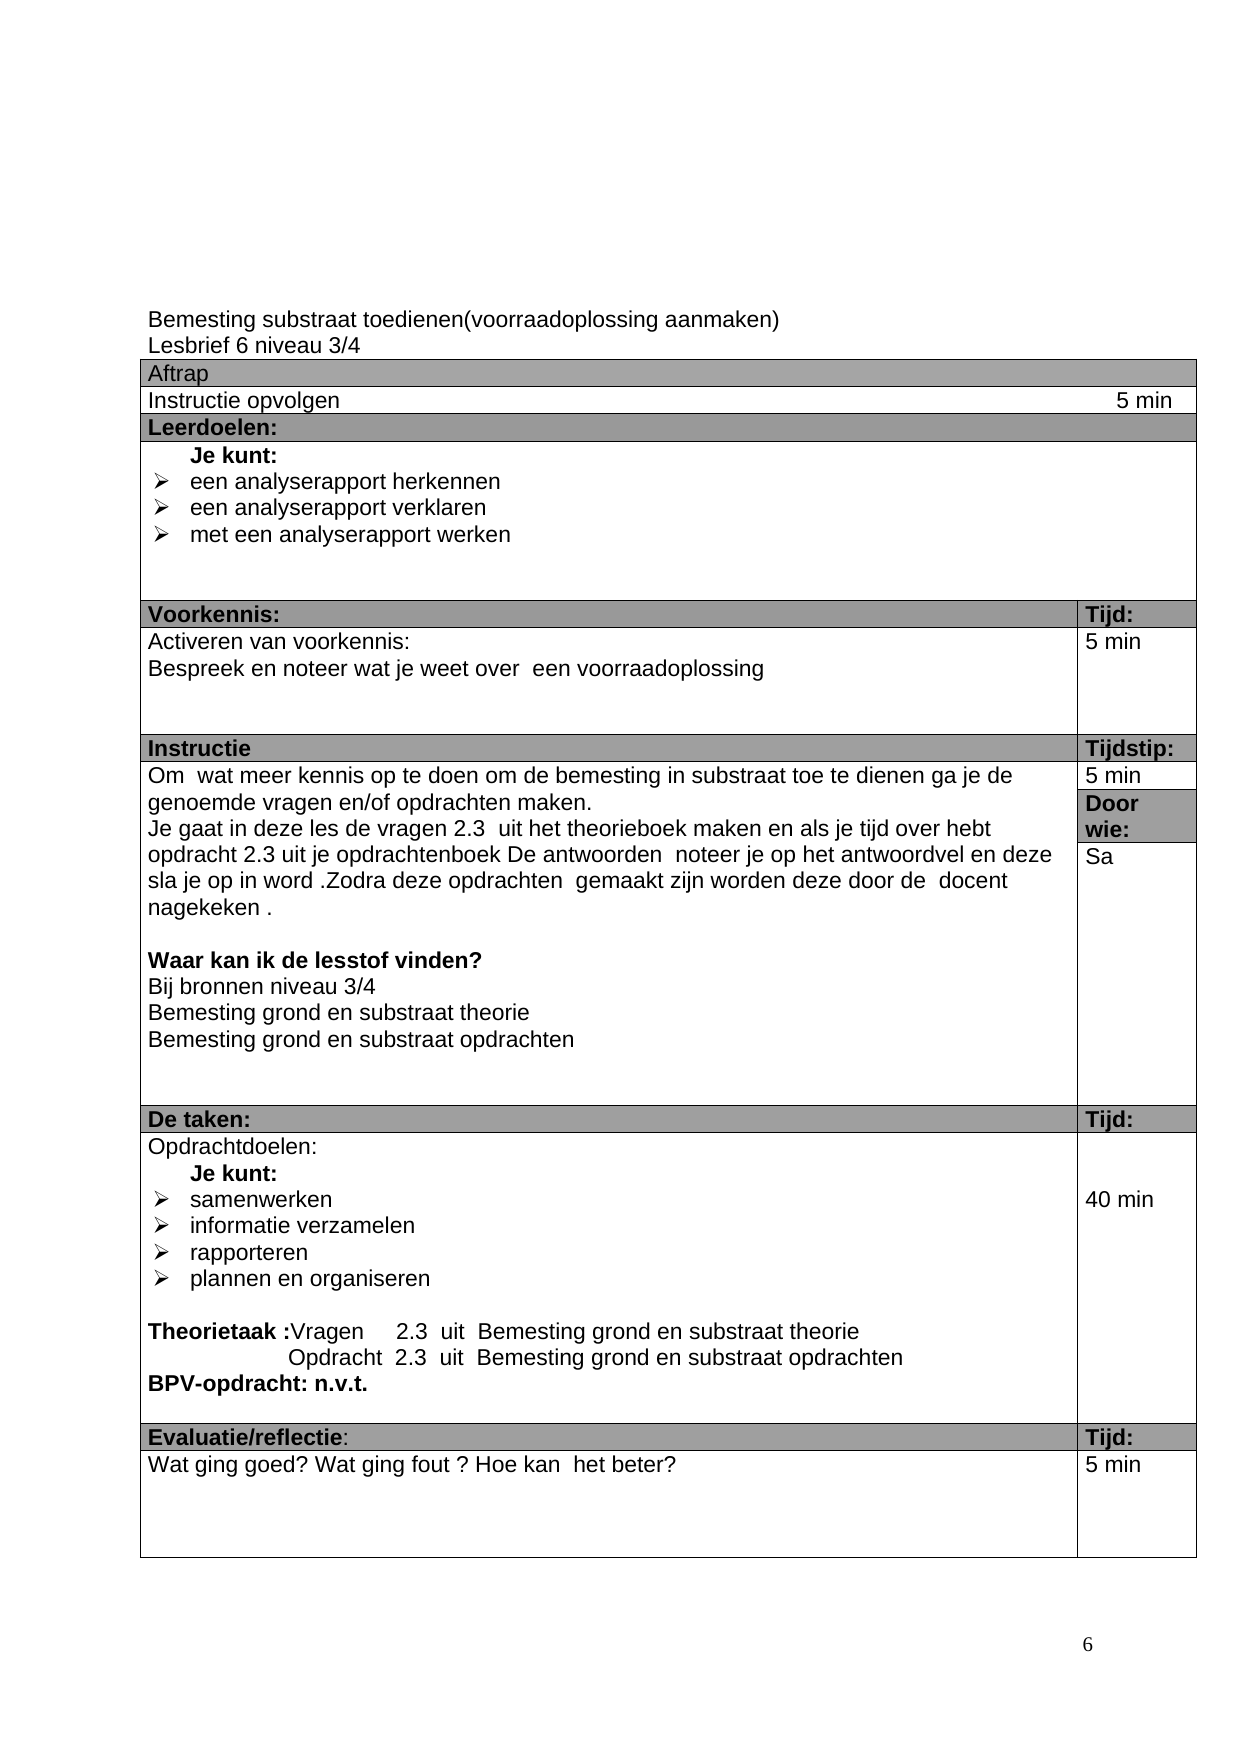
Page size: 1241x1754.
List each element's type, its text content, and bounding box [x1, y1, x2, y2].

text Lesbrief 6 niveau 3/4 [148, 332, 1093, 358]
table_cell 5 min [1078, 1451, 1196, 1557]
table_cell Instructie [141, 735, 1077, 761]
table_cell Instructie opvolgen 5 min [141, 387, 1196, 413]
table_cell Tijd: [1078, 601, 1196, 627]
table_cell Leerdoelen: [141, 414, 1196, 441]
table_cell Opdrachtdoelen: Je kunt: samenwerken informatie verzamelen rapporteren plannen en organiseren Theorietaak :Vragen 2.3 uit Bemesting grond en substraat theorie Opdracht 2.3 uit Bemesting grond en substraat opdrachten BPV-opdracht: n.v.t. [141, 1133, 1077, 1423]
table_cell 40 min [1078, 1133, 1196, 1423]
table_cell Om wat meer kennis op te doen om de bemesting in substraat toe te dienen ga je de genoemde vragen en/of opdrachten maken. Je gaat in deze les de vragen 2.3 uit het theorieboek maken en als je tijd over hebt opdracht 2.3 uit je opdrachtenboek De antwoorden noteer je op het antwoordvel en deze sla je op in word .Zodra deze opdrachten gemaakt zijn worden deze door de docent nagekeken . Waar kan ik de lesstof vinden? Bij bronnen niveau 3/4 Bemesting grond en substraat theorie Bemesting grond en substraat opdrachten [141, 762, 1077, 1105]
table_cell 5 min [1078, 762, 1196, 788]
table_cell Je kunt: een analyserapport herkennen een analyserapport verklaren met een analyserapport werken [141, 442, 1196, 600]
table_cell Tijd: [1078, 1424, 1196, 1450]
table_header Aftrap [141, 360, 1196, 386]
table_cell Voorkennis: [141, 601, 1077, 627]
table_cell Evaluatie/reflectie: [141, 1424, 1077, 1450]
table_cell Activeren van voorkennis: Bespreek en noteer wat je weet over een voorraadoplossing [141, 628, 1077, 734]
table_cell De taken: [141, 1106, 1077, 1132]
table_cell 5 min [1078, 628, 1196, 734]
table_cell Tijd: [1078, 1106, 1196, 1132]
table_cell Tijdstip: [1078, 735, 1196, 761]
table_cell Wat ging goed? Wat ging fout ? Hoe kan het beter? [141, 1451, 1077, 1557]
text Bemesting substraat toedienen(voorraadoplossing aanmaken) [148, 306, 1093, 332]
table_cell Sa [1078, 843, 1196, 1105]
table_cell Door wie: [1078, 790, 1196, 842]
